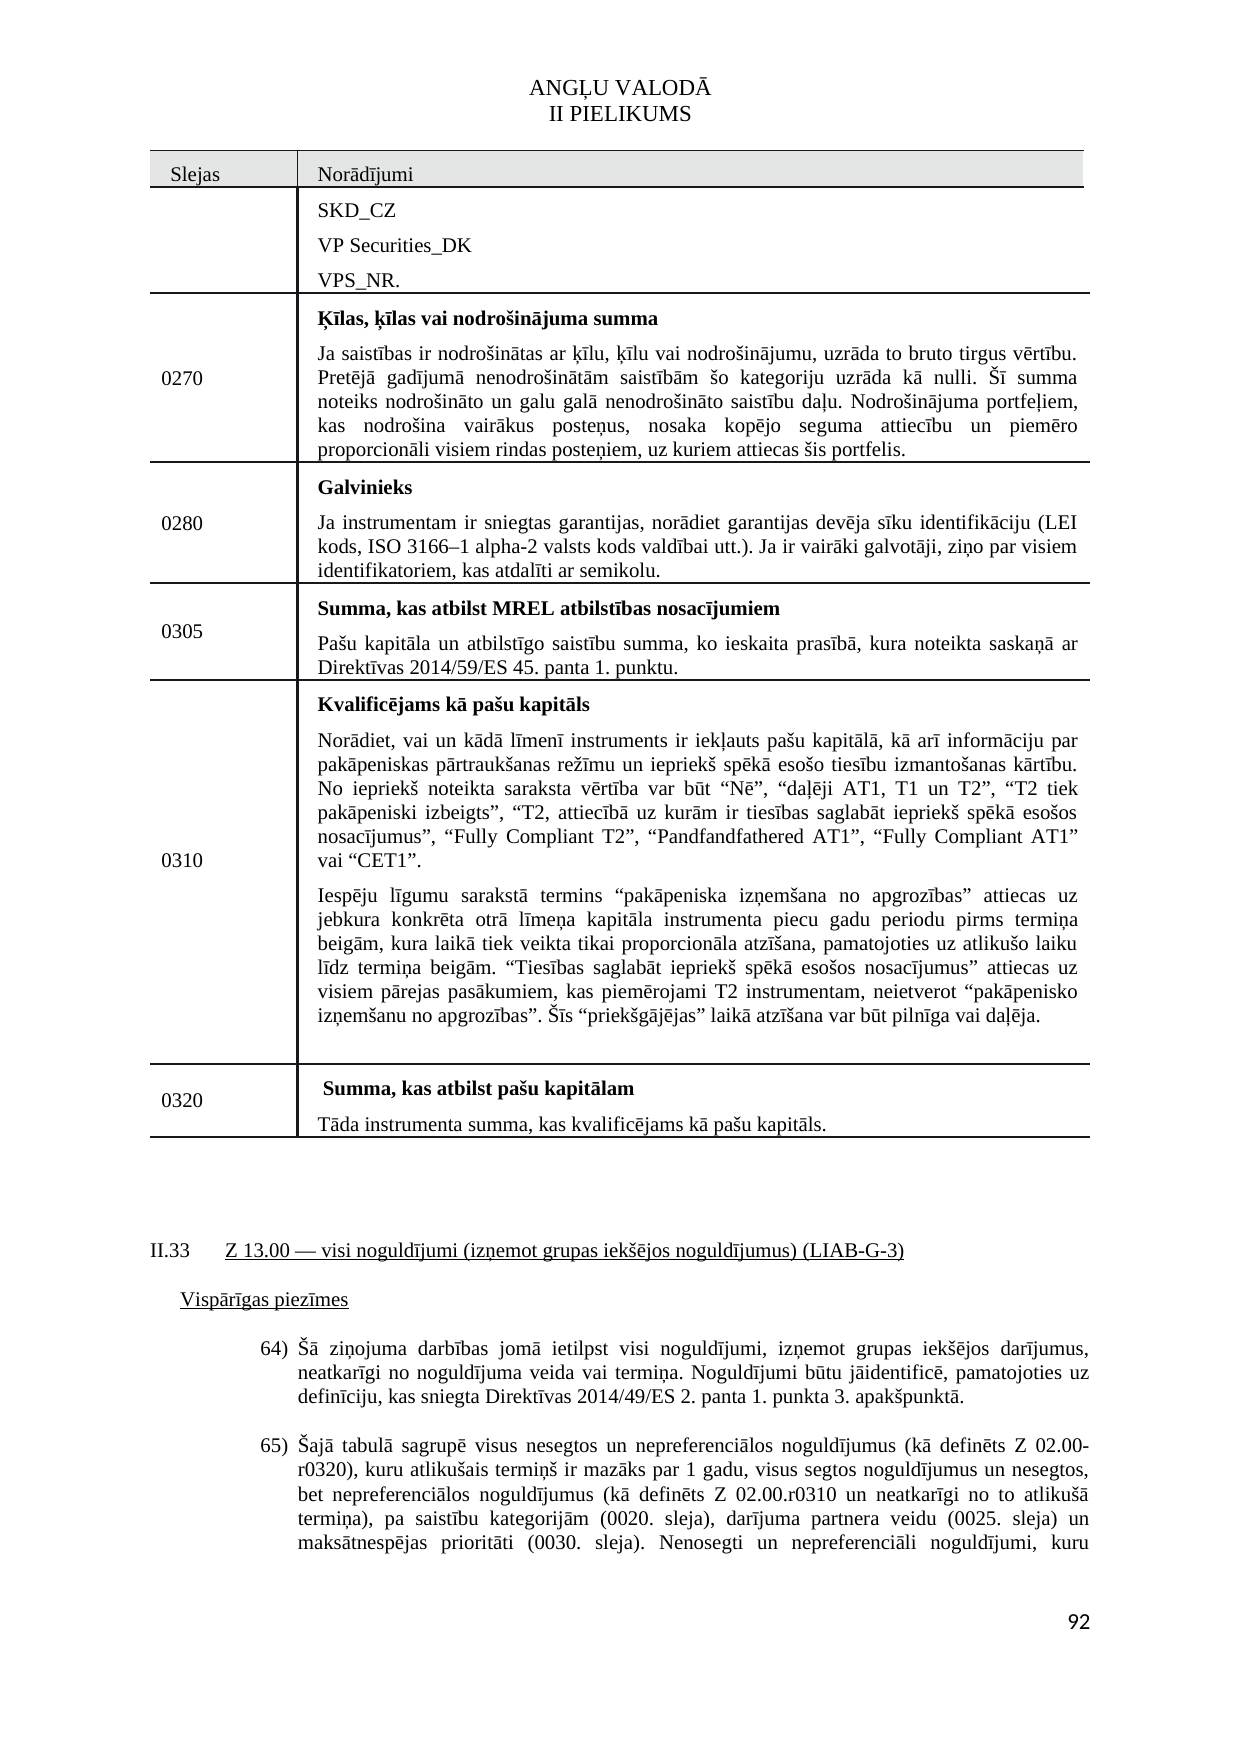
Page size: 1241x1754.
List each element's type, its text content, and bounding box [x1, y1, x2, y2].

table_header Norādījumi [298, 151, 1083, 186]
table_cell 0305 [150, 584, 296, 679]
table_header Slejas [150, 151, 297, 186]
table_cell Kvalificējams kā pašu kapitāls Norādiet, vai un kādā līmenī instruments ir iekļauts pašu kapitālā, kā arī informāciju par pakāpeniskas pārtraukšanas režīmu un iepriekš spēkā esošo tiesību izmantošanas kārtību. No iepriekš noteikta saraksta vērtība var būt “Nē”, “daļēji AT1, T1 un T2”, “T2 tiek pakāpeniski izbeigts”, “T2, attiecībā uz kurām ir tiesības saglabāt iepriekš spēkā esošos nosacījumus”, “Fully Compliant T2”, “Pandfandfathered AT1”, “Fully Compliant AT1” vai “CET1”. Iespēju līgumu sarakstā termins “pakāpeniska izņemšana no apgrozības” attiecas uz jebkura konkrēta otrā līmeņa kapitāla instrumenta piecu gadu periodu pirms termiņa beigām, kura laikā tiek veikta tikai proporcionāla atzīšana, pamatojoties uz atlikušo laiku līdz termiņa beigām. “Tiesības saglabāt iepriekš spēkā esošos nosacījumus” attiecas uz visiem pārejas pasākumiem, kas piemērojami T2 instrumentam, neietverot “pakāpenisko izņemšanu no apgrozības”. Šīs “priekšgājējas” laikā atzīšana var būt pilnīga vai daļēja. [299, 681, 1090, 1063]
table_cell [150, 188, 296, 292]
table_cell 0280 [150, 463, 296, 582]
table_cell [299, 186, 1090, 292]
table_cell Ķīlas, ķīlas vai nodrošinājuma summa Ja saistības ir nodrošinātas ar ķīlu, ķīlu vai nodrošinājumu, uzrāda to bruto tirgus vērtību. Pretējā gadījumā nenodrošinātām saistībām šo kategoriju uzrāda kā nulli. Šī summa noteiks nodrošināto un galu galā nenodrošināto saistību daļu. Nodrošinājuma portfeļiem, kas nodrošina vairākus posteņus, nosaka kopējo seguma attiecību un piemēro proporcionāli visiem rindas posteņiem, uz kuriem attiecas šis portfelis. [299, 294, 1090, 461]
title Vispārīgas piezīmes [180, 1287, 1090, 1311]
list Z 13.00 — visi noguldījumi (izņemot grupas iekšējos noguldījumus) (LIAB-G-3) [150, 1238, 1090, 1262]
list Šā ziņojuma darbības jomā ietilpst visi noguldījumi, izņemot grupas iekšējos darījumus, neatkarīgi no noguldījuma veida vai termiņa. Noguldījumi būtu jāidentificē, pamatojoties uz definīciju, kas sniegta Direktīvas 2014/49/ES 2. panta 1. punkta 3. apakšpunktā. [260, 1336, 1090, 1408]
table_cell 0310 [150, 681, 296, 1063]
table_cell Galvinieks Ja instrumentam ir sniegtas garantijas, norādiet garantijas devēja sīku identifikāciju (LEI kods, ISO 3166–1 alpha-2 valsts kods valdībai utt.). Ja ir vairāki galvotāji, ziņo par visiem identifikatoriem, kas atdalīti ar semikolu. [299, 463, 1090, 582]
table_cell 0270 [150, 294, 296, 461]
table_cell 0320 [150, 1065, 296, 1136]
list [260, 1433, 1090, 1554]
table_cell Summa, kas atbilst pašu kapitālam Tāda instrumenta summa, kas kvalificējams kā pašu kapitāls. [299, 1065, 1090, 1136]
table_cell Summa, kas atbilst MREL atbilstības nosacījumiem Pašu kapitāla un atbilstīgo saistību summa, ko ieskaita prasībā, kura noteikta saskaņā ar Direktīvas 2014/59/ES 45. panta 1. punktu. [299, 584, 1090, 679]
